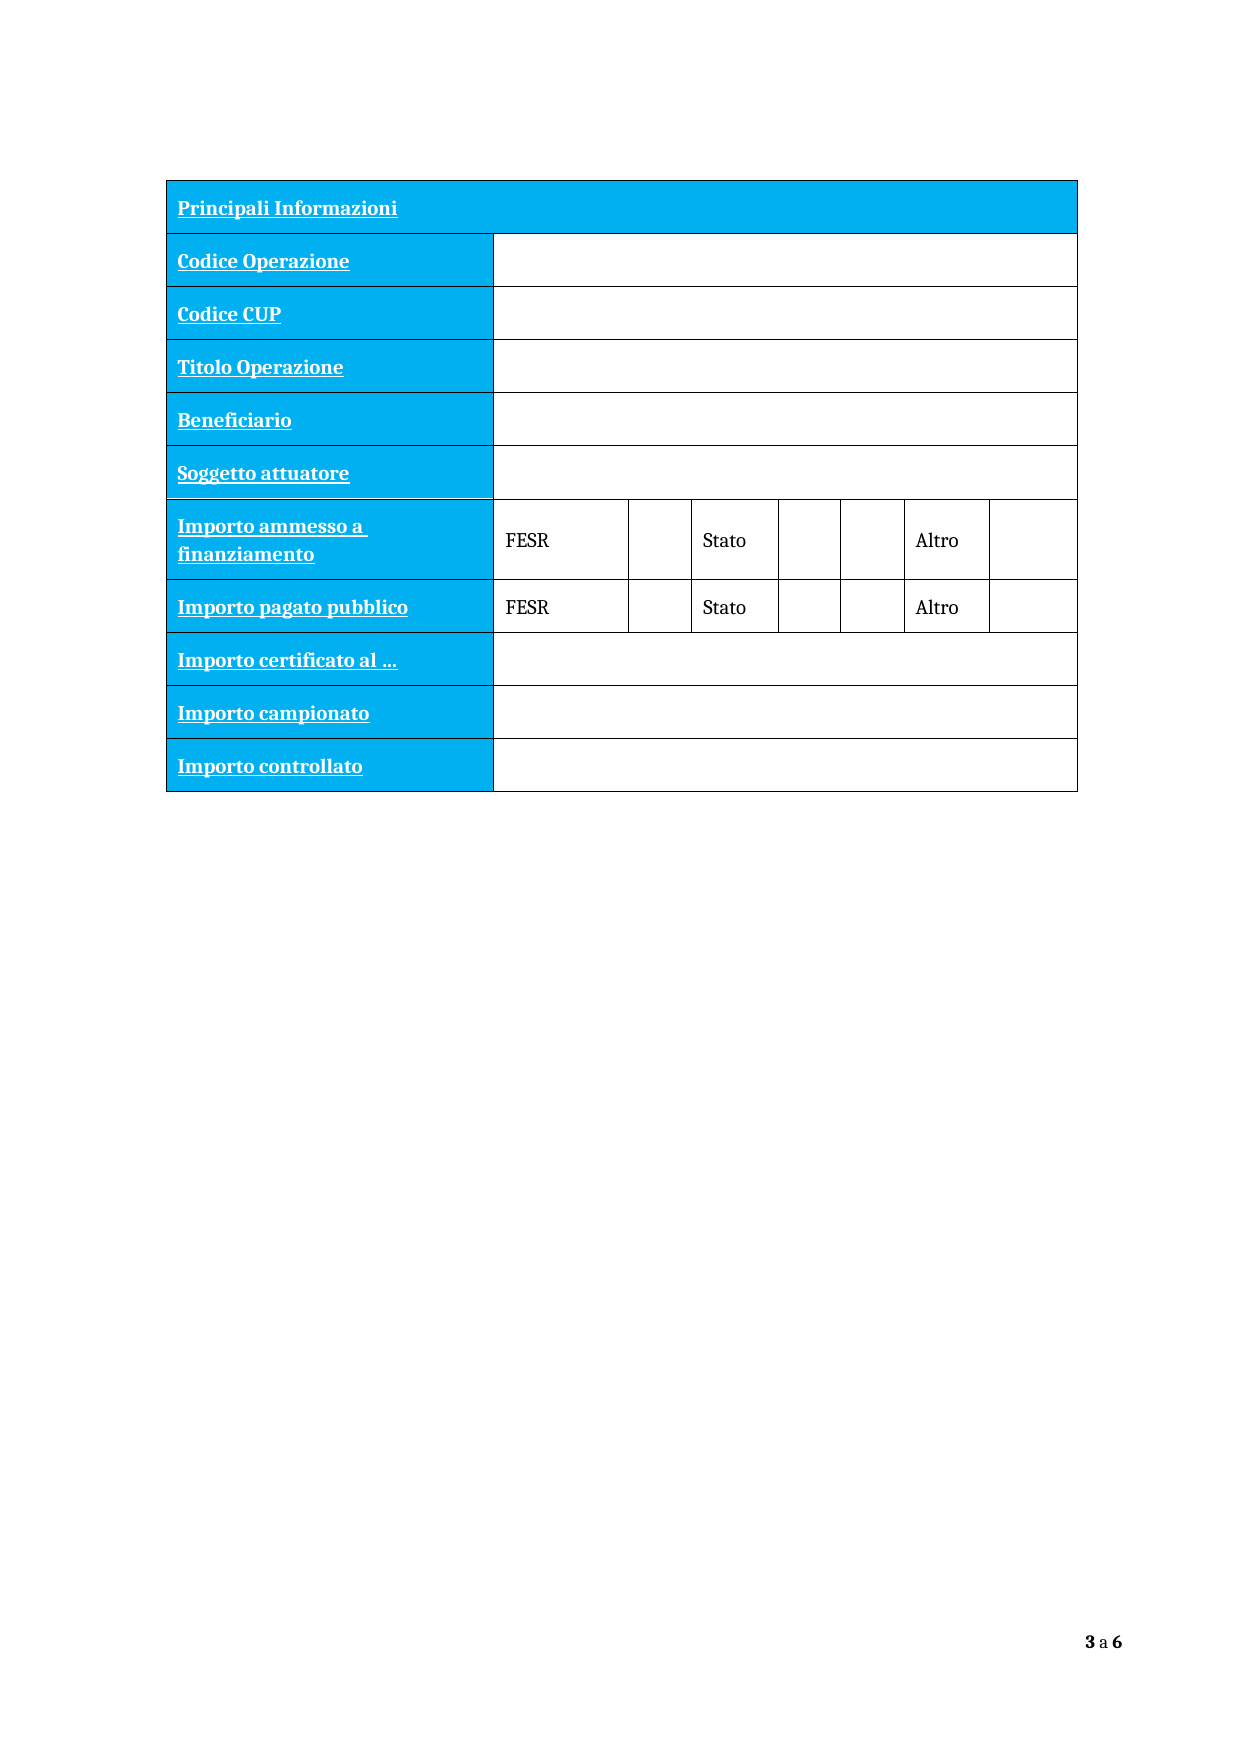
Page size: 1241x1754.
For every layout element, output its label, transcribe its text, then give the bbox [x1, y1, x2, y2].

table_cell [990, 580, 1077, 632]
table_cell Codice CUP [167, 287, 493, 339]
table_cell [494, 633, 1077, 685]
table_cell Stato [692, 500, 778, 579]
table_cell [494, 446, 1077, 498]
table_cell Stato [692, 580, 778, 632]
table_cell Titolo Operazione [167, 340, 493, 392]
table_cell Beneficiario [167, 393, 493, 445]
table_cell [841, 500, 904, 579]
table_cell Importo campionato [167, 686, 493, 738]
table_cell [841, 580, 904, 632]
table_cell Importo certificato al … [167, 633, 493, 685]
table_cell Codice Operazione [167, 234, 493, 286]
table_cell [779, 500, 840, 579]
table_cell [494, 287, 1077, 339]
table_cell [494, 739, 1077, 791]
table_cell [990, 500, 1077, 579]
table_cell Altro [905, 500, 989, 579]
table_cell FESR [494, 500, 628, 579]
table_cell Soggetto attuatore [167, 446, 493, 498]
table_cell [629, 580, 691, 632]
table_header Principali Informazioni [167, 181, 1077, 233]
table_cell [494, 340, 1077, 392]
table_cell Importo pagato pubblico [167, 580, 493, 632]
table_cell Importo ammesso a finanziamento [167, 500, 493, 579]
table_cell [494, 234, 1077, 286]
table_cell [494, 686, 1077, 738]
table_cell Altro [905, 580, 989, 632]
table_cell Importo controllato [167, 739, 493, 791]
table_cell [629, 500, 691, 579]
table_cell FESR [494, 580, 628, 632]
table_cell [494, 393, 1077, 445]
table_cell [779, 580, 840, 632]
